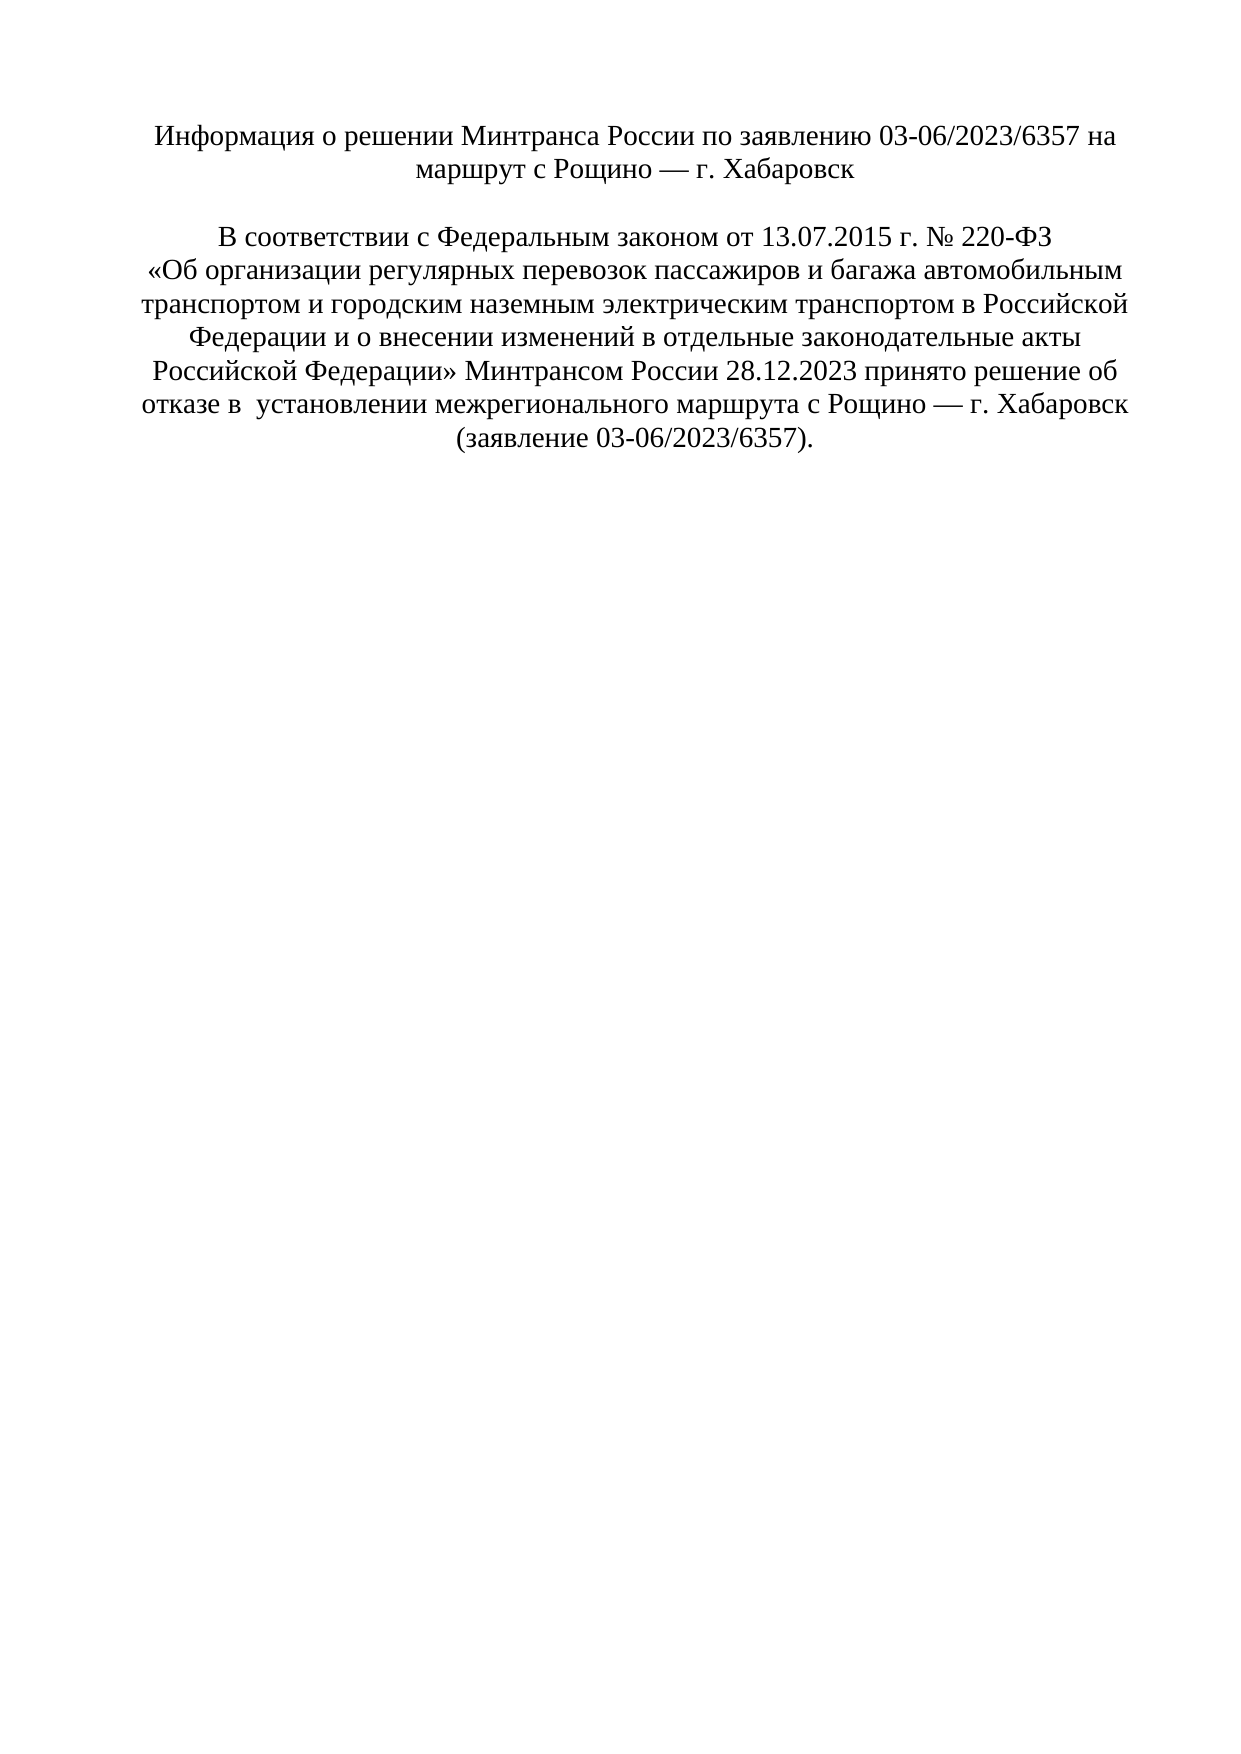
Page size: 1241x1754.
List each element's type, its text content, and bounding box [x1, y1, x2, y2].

text В соответствии с Федеральным законом от 13.07.2015 г. № 220-ФЗ «Об организации регулярных перевозок пассажиров и багажа автомобильным транспортом и городским наземным электрическим транспортом в Российской Федерации и о внесении изменений в отдельные законодательные акты Российской Федерации» Минтрансом России 28.12.2023 принято решение об отказе в установлении межрегионального маршрута с Рощино — г. Хабаровск (заявление 03-06/2023/6357). [118, 219, 1152, 453]
text Информация о решении Минтранса России по заявлению 03-06/2023/6357 на маршрут с Рощино — г. Хабаровск [118, 118, 1152, 185]
